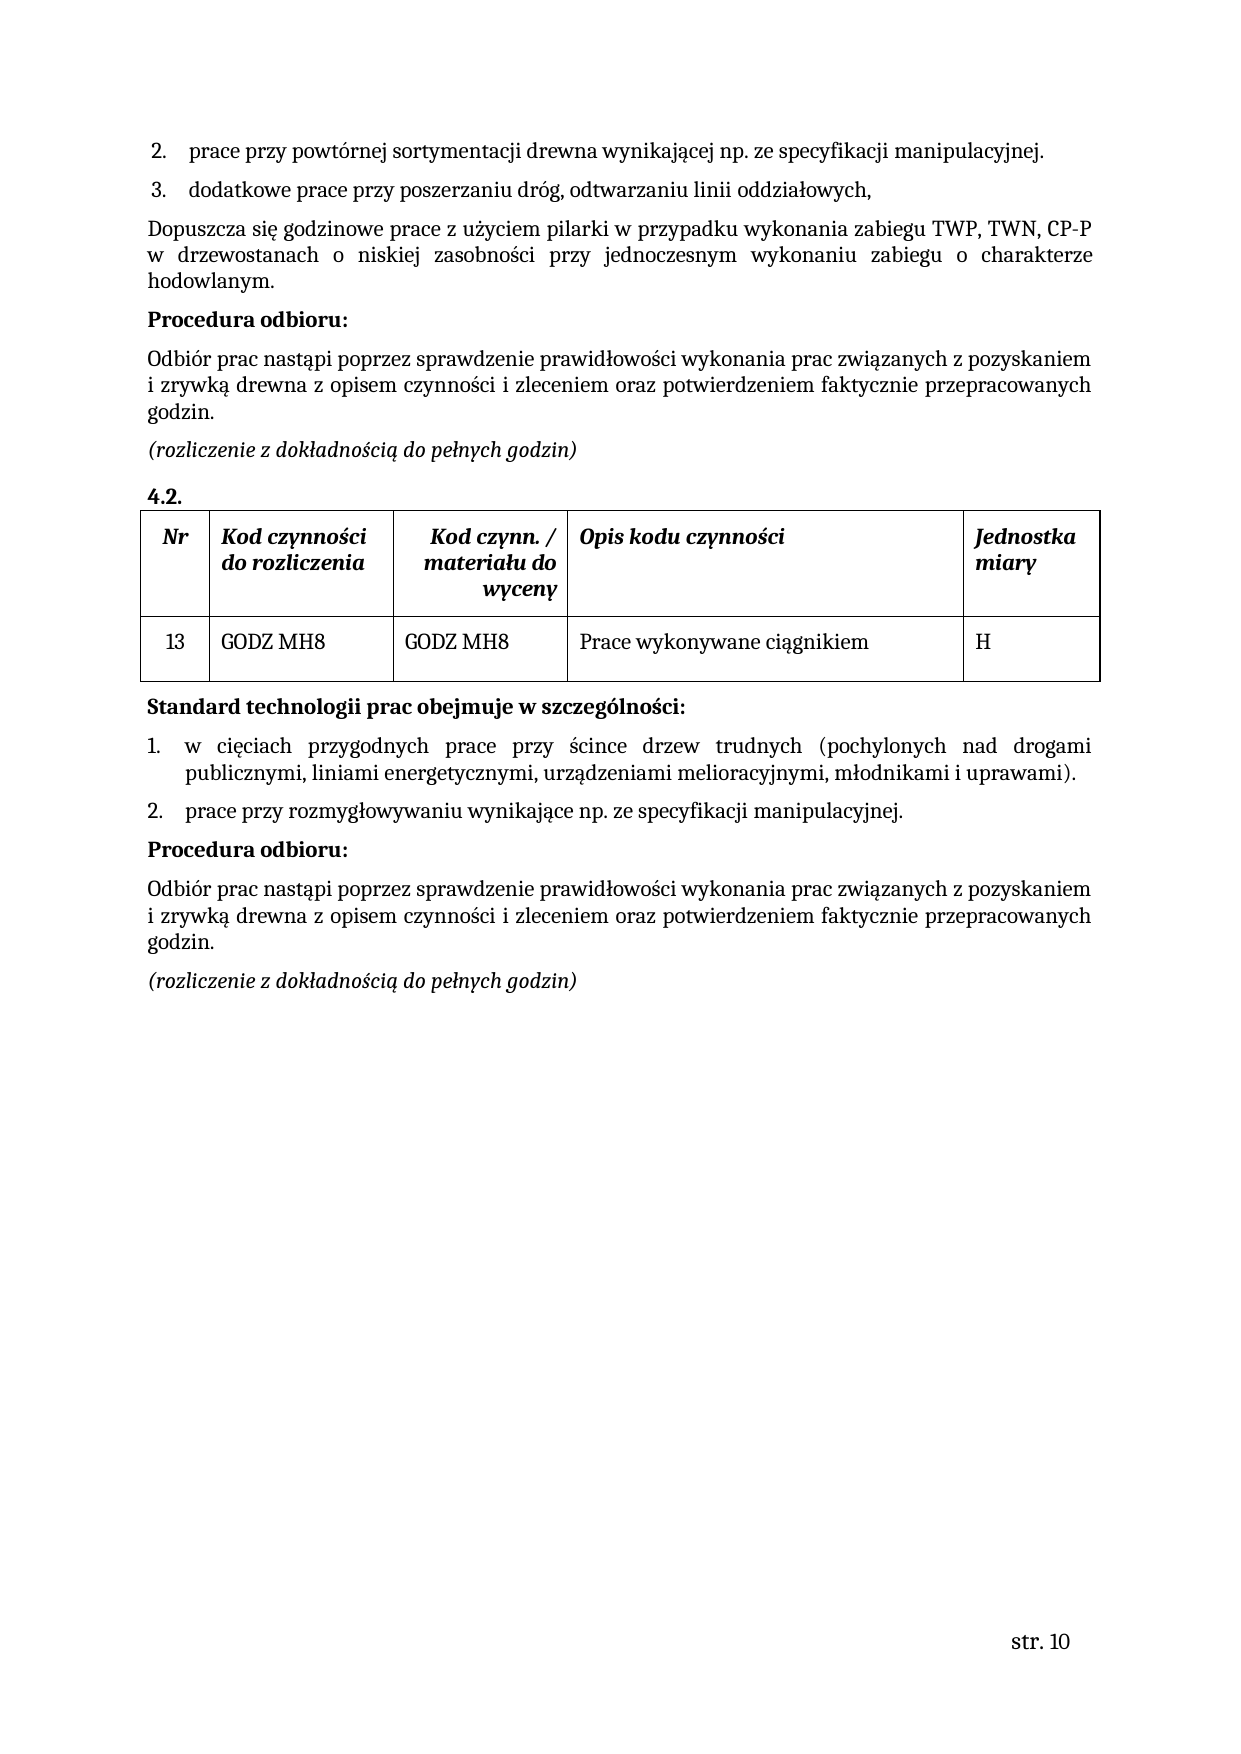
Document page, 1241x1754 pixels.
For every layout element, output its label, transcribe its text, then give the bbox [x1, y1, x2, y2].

table_cell Prace wykonywane ciągnikiem [568, 617, 963, 681]
list prace przy rozmygłowywaniu wynikające np. ze specyfikacji manipulacyjnej. [147, 798, 1119, 825]
table_cell H [964, 617, 1099, 681]
list dodatkowe prace przy poszerzaniu dróg, odtwarzaniu linii oddziałowych, [151, 177, 1119, 203]
text Odbiór prac nastąpi poprzez sprawdzenie prawidłowości wykonania prac związanych z pozyskaniem i zrywką drewna z opisem czynności i zleceniem oraz potwierdzeniem faktycznie przepracowanych godzin. [147, 346, 1092, 425]
subtitle Procedura odbioru: [147, 307, 1119, 333]
subtitle 4.2. [147, 484, 1119, 510]
table_header Kod czynności do rozliczenia [210, 511, 393, 616]
text Dopuszcza się godzinowe prace z użyciem pilarki w przypadku wykonania zabiegu TWP, TWN, CP-P w drzewostanach o niskiej zasobności przy jednoczesnym wykonaniu zabiegu o charakterze hodowlanym. [147, 215, 1093, 294]
table_header Jednostka miary [964, 511, 1099, 616]
subtitle Procedura odbioru: [147, 837, 1119, 863]
text Odbiór prac nastąpi poprzez sprawdzenie prawidłowości wykonania prac związanych z pozyskaniem i zrywką drewna z opisem czynności i zleceniem oraz potwierdzeniem faktycznie przepracowanych godzin. [147, 876, 1093, 955]
table_header Kod czynn. / materiału do wyceny [394, 511, 567, 616]
table_cell GODZ MH8 [394, 617, 567, 681]
table_header Nr [141, 511, 209, 616]
text (rozliczenie z dokładnością do pełnych godzin) [147, 437, 1119, 463]
table_header Opis kodu czynności [568, 511, 963, 616]
table_cell 13 [141, 617, 209, 681]
text Standard technologii prac obejmuje w szczególności: [147, 694, 1119, 721]
table_cell GODZ MH8 [210, 617, 393, 681]
list prace przy powtórnej sortymentacji drewna wynikającej np. ze specyfikacji manipulacyjnej. [151, 137, 1119, 164]
list w cięciach przygodnych prace przy ścince drzew trudnych (pochylonych nad drogami publicznymi, liniami energetycznymi, urządzeniami melioracyjnymi, młodnikami i uprawami). [147, 733, 1093, 786]
text (rozliczenie z dokładnością do pełnych godzin) [147, 967, 1119, 994]
